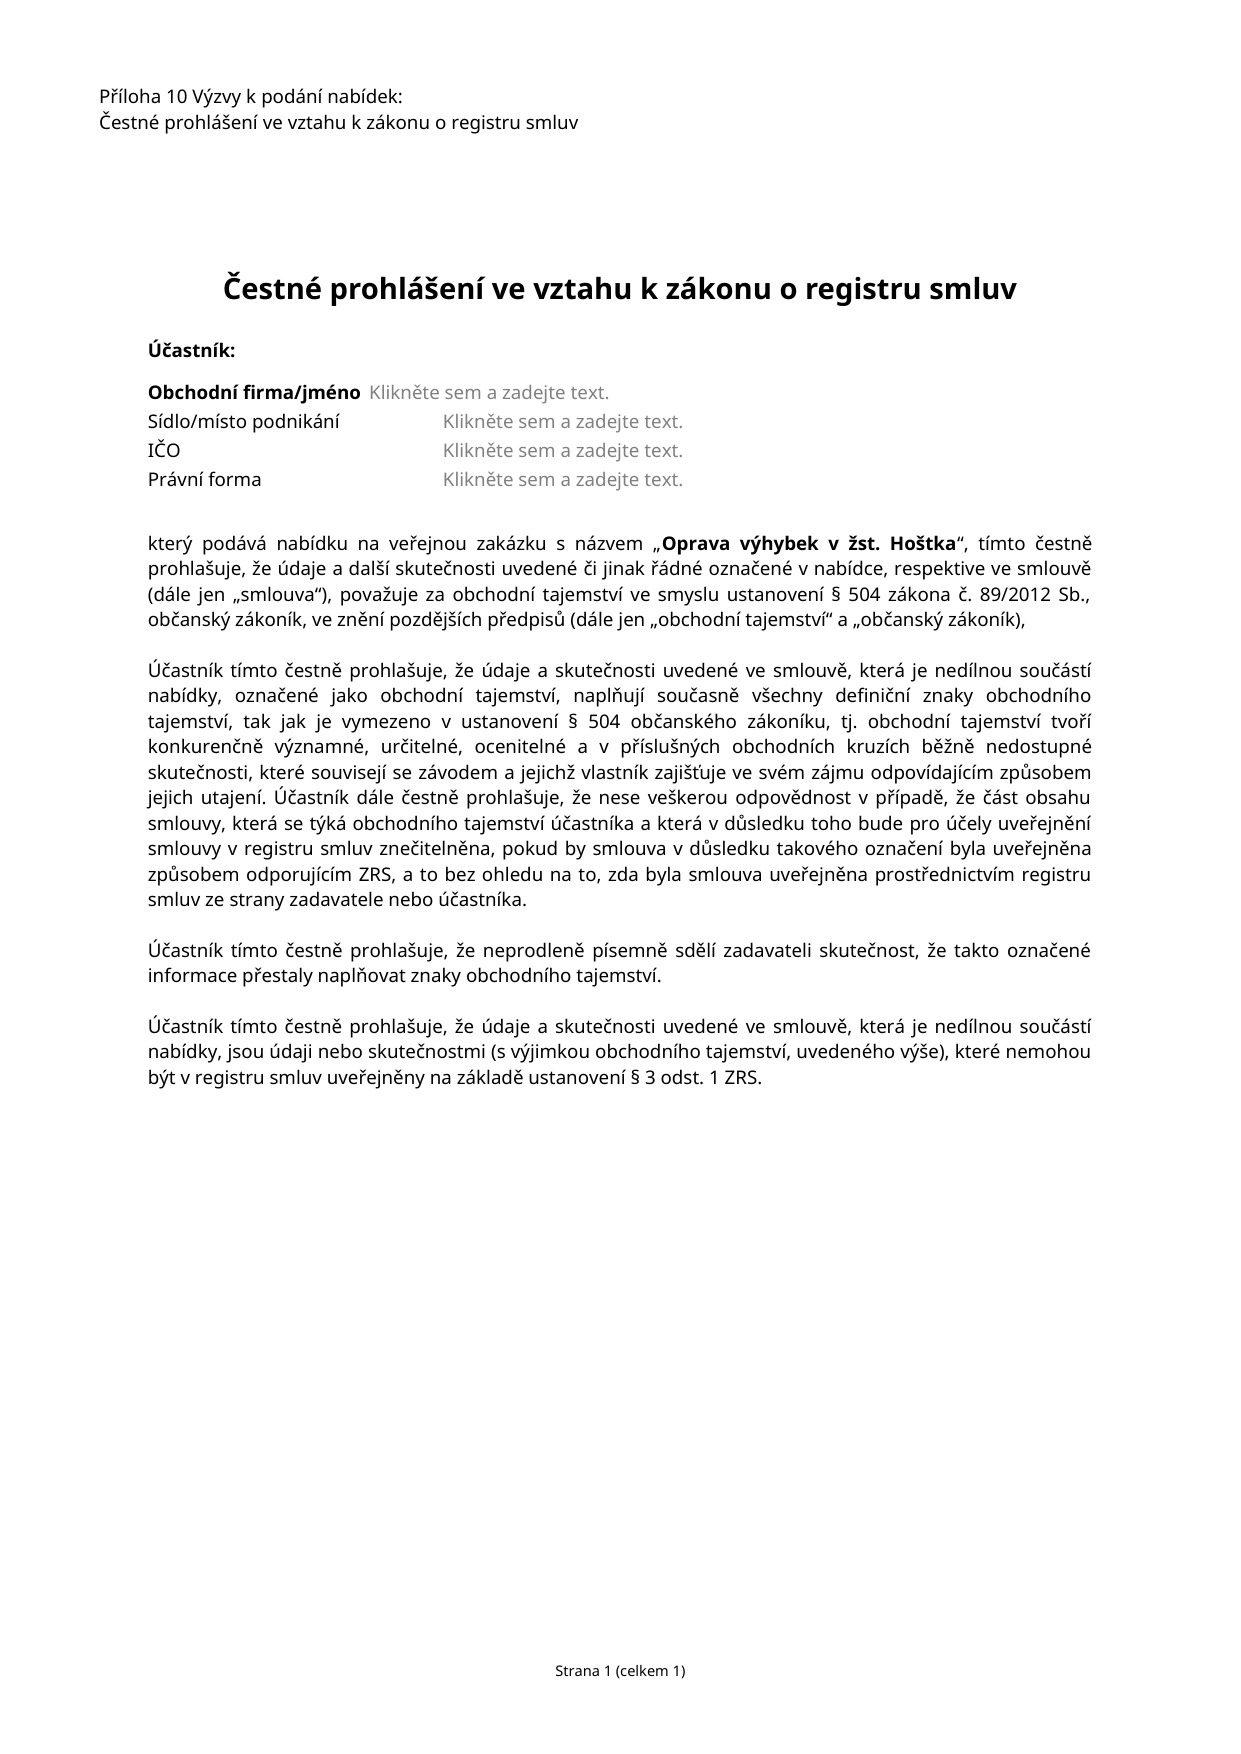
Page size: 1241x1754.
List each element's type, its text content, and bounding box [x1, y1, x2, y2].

text Účastník tímto čestně prohlašuje, že neprodleně písemně sdělí zadavateli skutečnost, že takto označené informace přestaly naplňovat znaky obchodního tajemství. [148, 937, 1093, 988]
text Sídlo/místo podnikání [148, 405, 1093, 434]
text IČO [148, 434, 1093, 463]
text Obchodní firma/jméno [148, 376, 1093, 405]
text Účastník: [148, 333, 1093, 364]
title Čestné prohlášení ve vztahu k zákonu o registru smluv [148, 268, 1093, 308]
text Účastník tímto čestně prohlašuje, že údaje a skutečnosti uvedené ve smlouvě, která je nedílnou součástí nabídky, označené jako obchodní tajemství, naplňují současně všechny definiční znaky obchodního tajemství, tak jak je vymezeno v ustanovení § 504 občanského zákoníku, tj. obchodní tajemství tvoří konkurenčně významné, určitelné, ocenitelné a v příslušných obchodních kruzích běžně nedostupné skutečnosti, které souvisejí se závodem a jejichž vlastník zajišťuje ve svém zájmu odpovídajícím způsobem jejich utajení. Účastník dále čestně prohlašuje, že nese veškerou odpovědnost v případě, že část obsahu smlouvy, která se týká obchodního tajemství účastníka a která v důsledku toho bude pro účely uveřejnění smlouvy v registru smluv znečitelněna, pokud by smlouva v důsledku takového označení byla uveřejněna způsobem odporujícím ZRS, a to bez ohledu na to, zda byla smlouva uveřejněna prostřednictvím registru smluv ze strany zadavatele nebo účastníka. [148, 657, 1093, 912]
text Účastník tímto čestně prohlašuje, že údaje a skutečnosti uvedené ve smlouvě, která je nedílnou součástí nabídky, jsou údaji nebo skutečnostmi (s výjimkou obchodního tajemství, uvedeného výše), které nemohou být v registru smluv uveřejněny na základě ustanovení § 3 odst. 1 ZRS. [148, 1013, 1093, 1090]
text Právní forma [148, 463, 1093, 492]
text který podává nabídku na veřejnou zakázku s názvem „Oprava výhybek v žst. Hoštka“, tímto čestně prohlašuje, že údaje a další skutečnosti uvedené či jinak řádné označené v nabídce, respektive ve smlouvě (dále jen „smlouva“), považuje za obchodní tajemství ve smyslu ustanovení § 504 zákona č. 89/2012 Sb., občanský zákoník, ve znění pozdějších předpisů (dále jen „obchodní tajemství“ a „občanský zákoník), [148, 530, 1093, 632]
